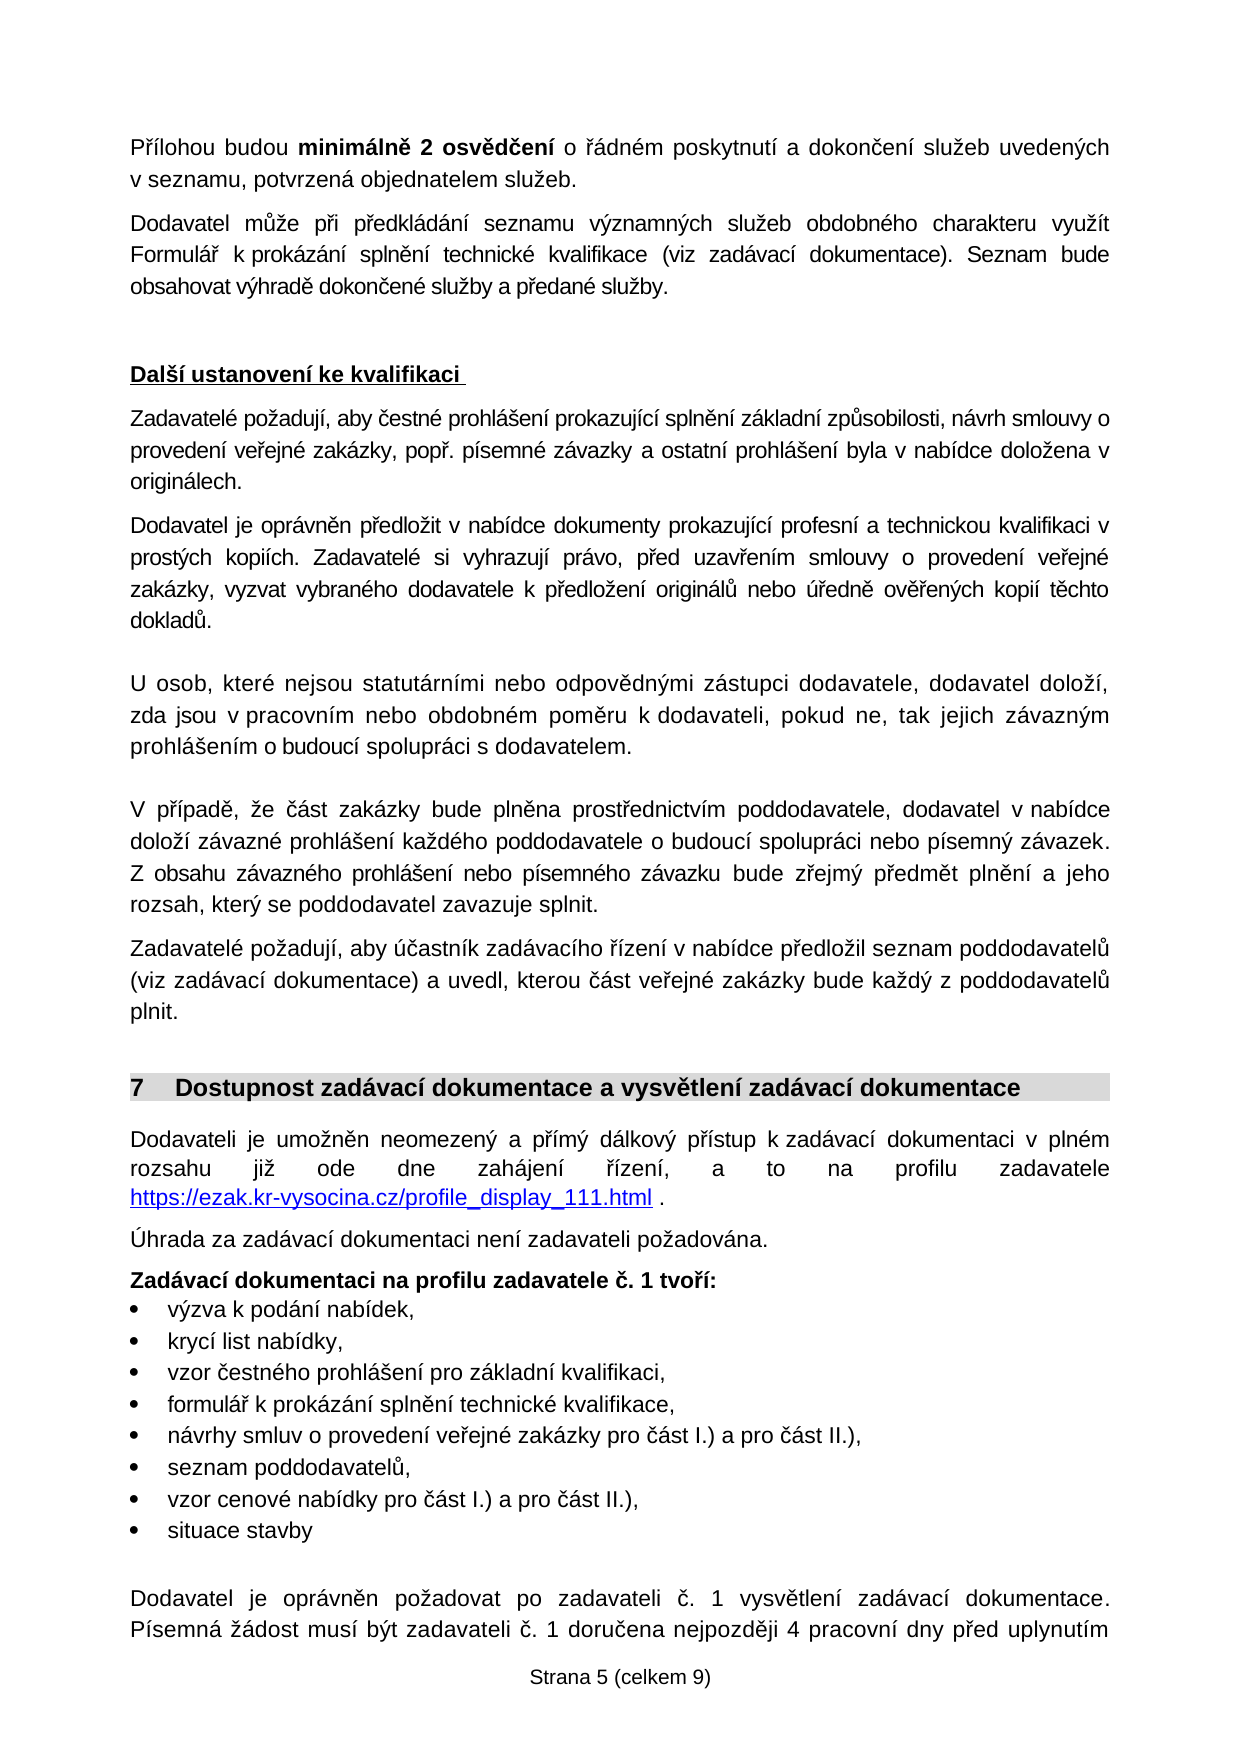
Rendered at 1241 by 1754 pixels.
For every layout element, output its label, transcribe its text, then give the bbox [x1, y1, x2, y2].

list situace stavby [130, 1517, 1110, 1543]
text V případě, že část zakázky bude plněna prostřednictvím poddodavatele, dodavatel v nabídce doloží závazné prohlášení každého poddodavatele o budoucí spolupráci nebo písemný závazek. Z obsahu závazného prohlášení nebo písemného závazku bude zřejmý předmět plnění a jeho rozsah, který se poddodavatel zavazuje splnit. [130, 796, 1110, 917]
text Zadávací dokumentaci na profilu zadavatele č. 1 tvoří: [130, 1267, 1110, 1293]
list formulář k prokázání splnění technické kvalifikace, [130, 1391, 1110, 1417]
list vzor cenové nabídky pro část I.) a pro část II.), [130, 1486, 1110, 1512]
text Dodavatel je oprávněn předložit v nabídce dokumenty prokazující profesní a technickou kvalifikaci v prostých kopiích. Zadavatelé si vyhrazují právo, před uzavřením smlouvy o provedení veřejné zakázky, vyzvat vybraného dodavatele k předložení originálů nebo úředně ověřených kopií těchto dokladů. [130, 512, 1110, 633]
text Dodavatel může při předkládání seznamu významných služeb obdobného charakteru využít Formulář k prokázání splnění technické kvalifikace (viz zadávací dokumentace). Seznam bude obsahovat výhradě dokončené služby a předané služby. [130, 210, 1110, 299]
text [130, 1585, 1110, 1643]
list Další ustanovení ke kvalifikaci [130, 361, 1110, 387]
list krycí list nabídky, [130, 1328, 1110, 1354]
list výzva k podání nabídek, [130, 1296, 1110, 1322]
text Zadavatelé požadují, aby čestné prohlášení prokazující splnění základní způsobilosti, návrh smlouvy o provedení veřejné zakázky, popř. písemné závazky a ostatní prohlášení byla v nabídce doložena v originálech. [130, 405, 1110, 495]
text Úhrada za zadávací dokumentaci není zadavateli požadována. [130, 1226, 1110, 1252]
text Dodavateli je umožněn neomezený a přímý dálkový přístup k zadávací dokumentaci v plném rozsahu již ode dne zahájení řízení, a to na profilu zadavatele https://ezak.kr-vysocina.cz/profile_display_111.html . [130, 1126, 1110, 1211]
list seznam poddodavatelů, [130, 1454, 1110, 1480]
list návrhy smluv o provedení veřejné zakázky pro část I.) a pro část II.), [130, 1422, 1110, 1449]
list vzor čestného prohlášení pro základní kvalifikaci, [130, 1359, 1110, 1386]
text Zadavatelé požadují, aby účastník zadávacího řízení v nabídce předložil seznam poddodavatelů (viz zadávací dokumentace) a uvedl, kterou část veřejné zakázky bude každý z poddodavatelů plnit. [130, 935, 1110, 1025]
text U osob, které nejsou statutárními nebo odpovědnými zástupci dodavatele, dodavatel doloží, zda jsou v pracovním nebo obdobném poměru k dodavateli, pokud ne, tak jejich závazným prohlášením o budoucí spolupráci s dodavatelem. [130, 670, 1110, 760]
subtitle Dostupnost zadávací dokumentace a vysvětlení zadávací dokumentace [130, 1073, 1110, 1101]
text Přílohou budou minimálně 2 osvědčení o řádném poskytnutí a dokončení služeb uvedených v seznamu, potvrzená objednatelem služeb. [130, 134, 1110, 192]
